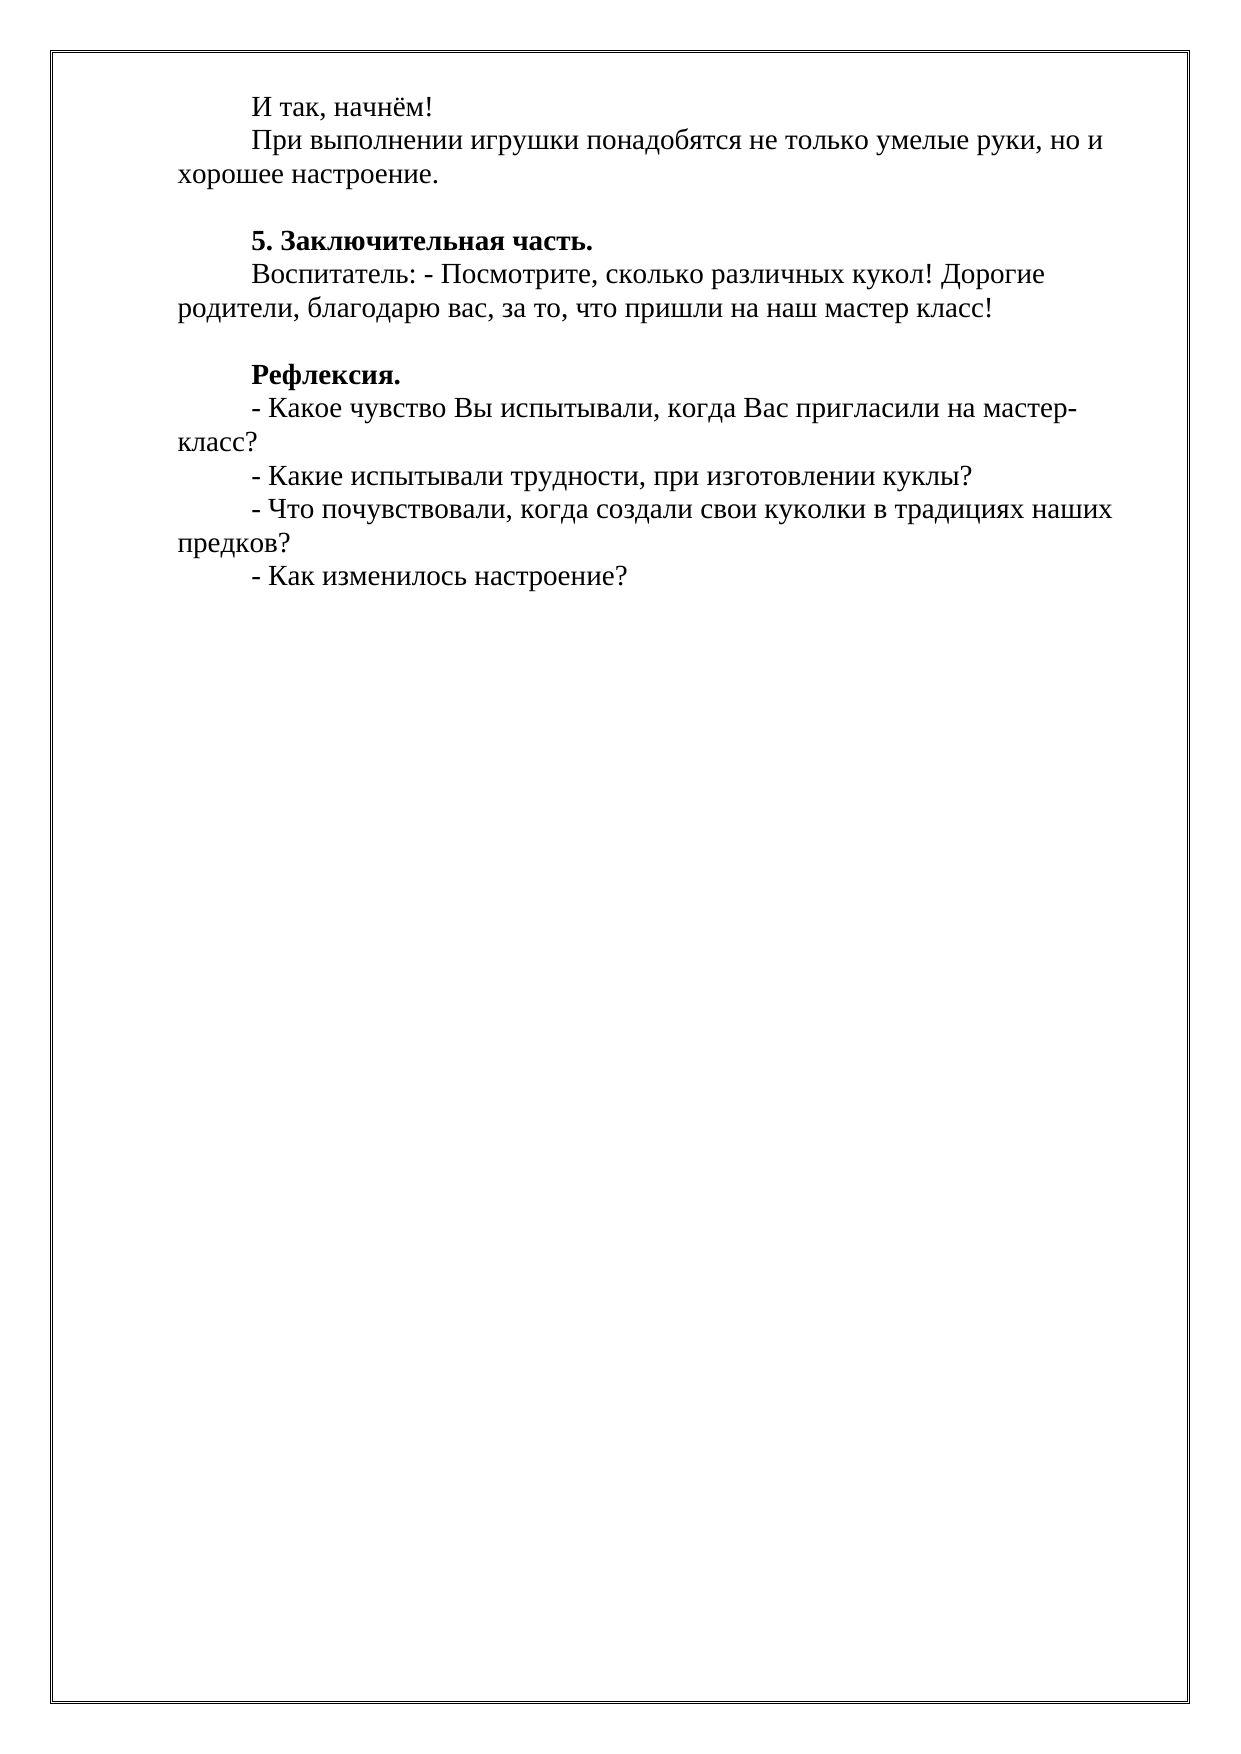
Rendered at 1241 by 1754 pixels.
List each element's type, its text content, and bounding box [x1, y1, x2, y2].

text - Какое чувство Вы испытывали, когда Вас пригласили на мастер-класс? [177, 391, 1152, 458]
text И так, начнём! [177, 89, 1152, 122]
text Рефлексия. [177, 357, 1152, 391]
text Воспитатель: - Посмотрите, сколько различных кукол! Дорогие родители, благодарю вас, за то, что пришли на наш мастер класс! [177, 256, 1152, 323]
text - Что почувствовали, когда создали свои куколки в традициях наших предков? [177, 491, 1152, 558]
text 5. Заключительная часть. [177, 223, 1152, 256]
text При выполнении игрушки понадобятся не только умелые руки, но и хорошее настроение. [177, 122, 1152, 189]
text - Как изменилось настроение? [177, 558, 1152, 592]
text - Какие испытывали трудности, при изготовлении куклы? [177, 458, 1152, 491]
